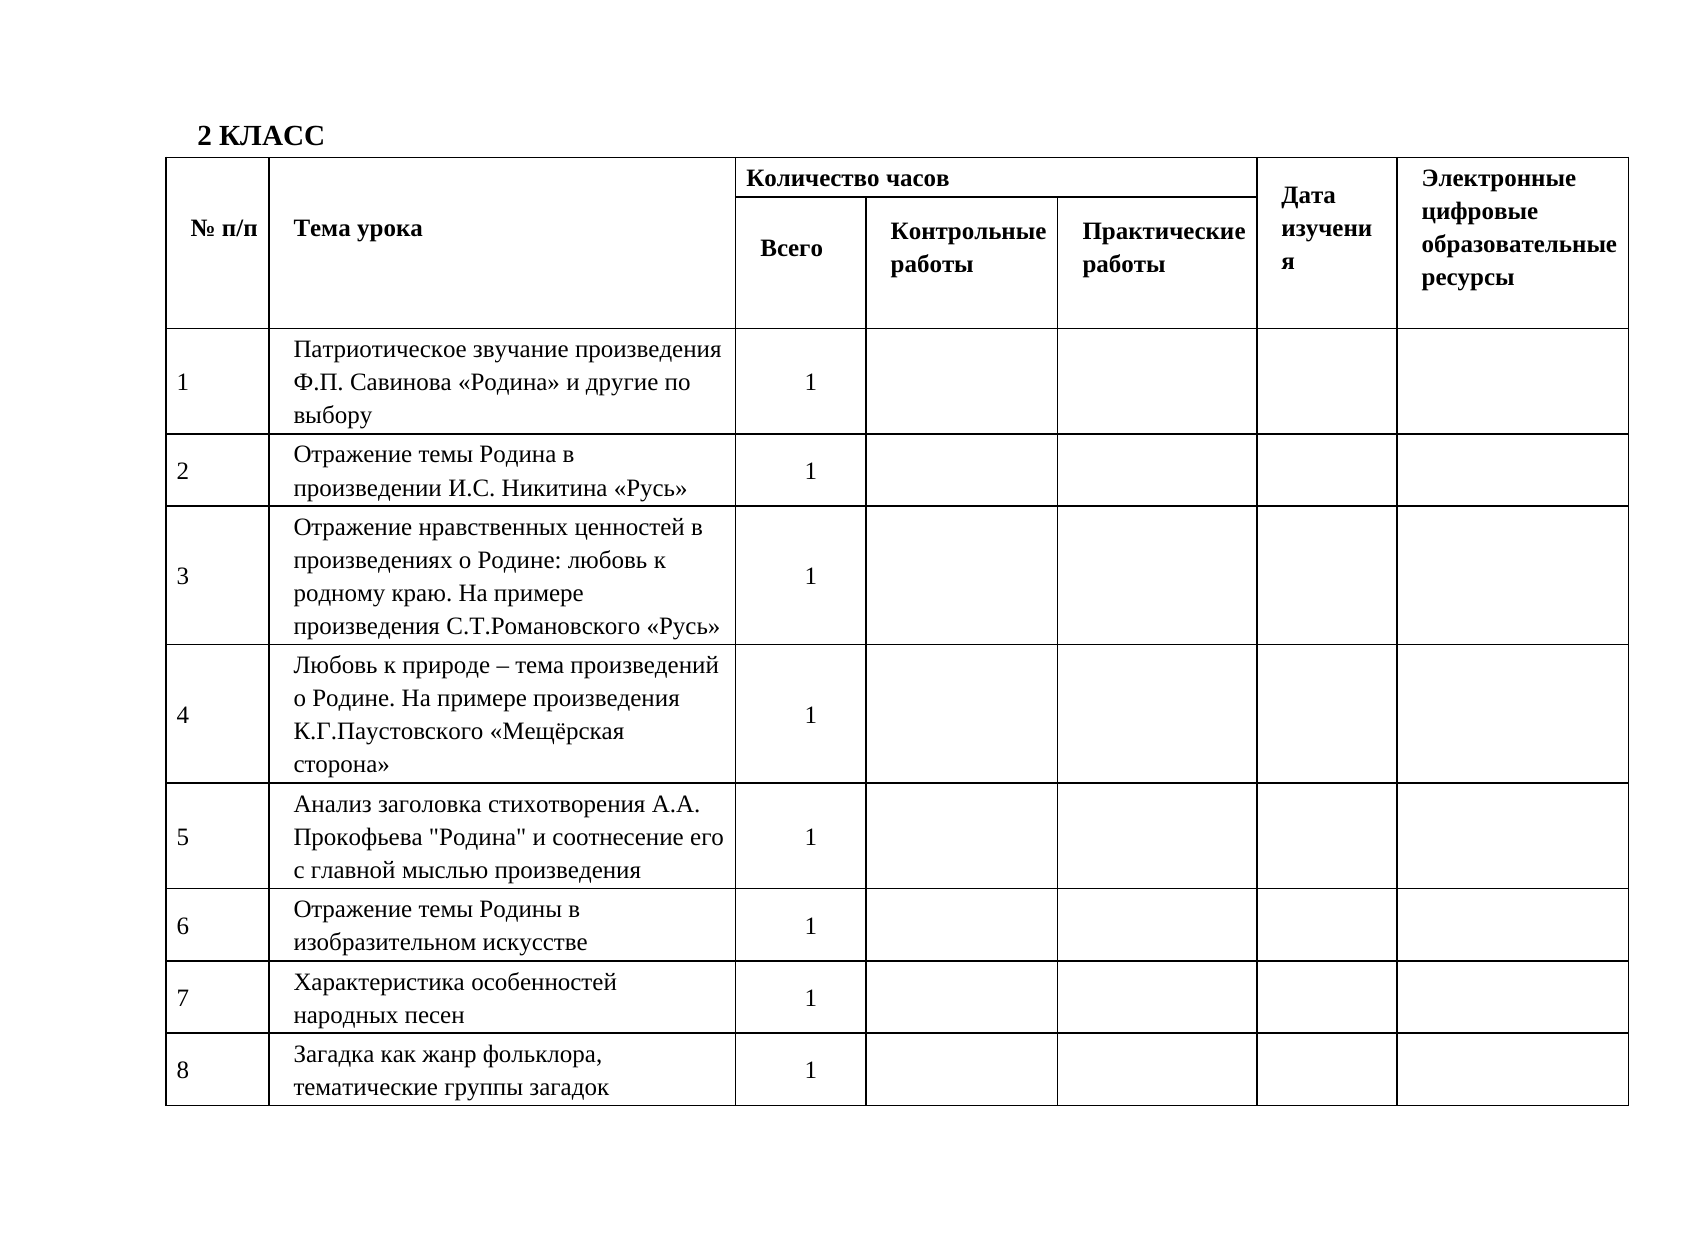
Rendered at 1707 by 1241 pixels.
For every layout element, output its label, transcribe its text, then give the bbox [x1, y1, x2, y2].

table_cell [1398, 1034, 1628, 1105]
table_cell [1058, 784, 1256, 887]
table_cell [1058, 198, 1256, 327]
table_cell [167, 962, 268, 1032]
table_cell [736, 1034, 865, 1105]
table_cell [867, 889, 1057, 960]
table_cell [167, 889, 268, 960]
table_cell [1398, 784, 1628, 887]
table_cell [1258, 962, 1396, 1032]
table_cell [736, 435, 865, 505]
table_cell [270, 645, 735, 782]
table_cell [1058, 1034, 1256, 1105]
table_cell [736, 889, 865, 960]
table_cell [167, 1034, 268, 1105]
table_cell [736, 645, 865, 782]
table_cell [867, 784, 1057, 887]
text 2 КЛАСС [190, 118, 1618, 152]
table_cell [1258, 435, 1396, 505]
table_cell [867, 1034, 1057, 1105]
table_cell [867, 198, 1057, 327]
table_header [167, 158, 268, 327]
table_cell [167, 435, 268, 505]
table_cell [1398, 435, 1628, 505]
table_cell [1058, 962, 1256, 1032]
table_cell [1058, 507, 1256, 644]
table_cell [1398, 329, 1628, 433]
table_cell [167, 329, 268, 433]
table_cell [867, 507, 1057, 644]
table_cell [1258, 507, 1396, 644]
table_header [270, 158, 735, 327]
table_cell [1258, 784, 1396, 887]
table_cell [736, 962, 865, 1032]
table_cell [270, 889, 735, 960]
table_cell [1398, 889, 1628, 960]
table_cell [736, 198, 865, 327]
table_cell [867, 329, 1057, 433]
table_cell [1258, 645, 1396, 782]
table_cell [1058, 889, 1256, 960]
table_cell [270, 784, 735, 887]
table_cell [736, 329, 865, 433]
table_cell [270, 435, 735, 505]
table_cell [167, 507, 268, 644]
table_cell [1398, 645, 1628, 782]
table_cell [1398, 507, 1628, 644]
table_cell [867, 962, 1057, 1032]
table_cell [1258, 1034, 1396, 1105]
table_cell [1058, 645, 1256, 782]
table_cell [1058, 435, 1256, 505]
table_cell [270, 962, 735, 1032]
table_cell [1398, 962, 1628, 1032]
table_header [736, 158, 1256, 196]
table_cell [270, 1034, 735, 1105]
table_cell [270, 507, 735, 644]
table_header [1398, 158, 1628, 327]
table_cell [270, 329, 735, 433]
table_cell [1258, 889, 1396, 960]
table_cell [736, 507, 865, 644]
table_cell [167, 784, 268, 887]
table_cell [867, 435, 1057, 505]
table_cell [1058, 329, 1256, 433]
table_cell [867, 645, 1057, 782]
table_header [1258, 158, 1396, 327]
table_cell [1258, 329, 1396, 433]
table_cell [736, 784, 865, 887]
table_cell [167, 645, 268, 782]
